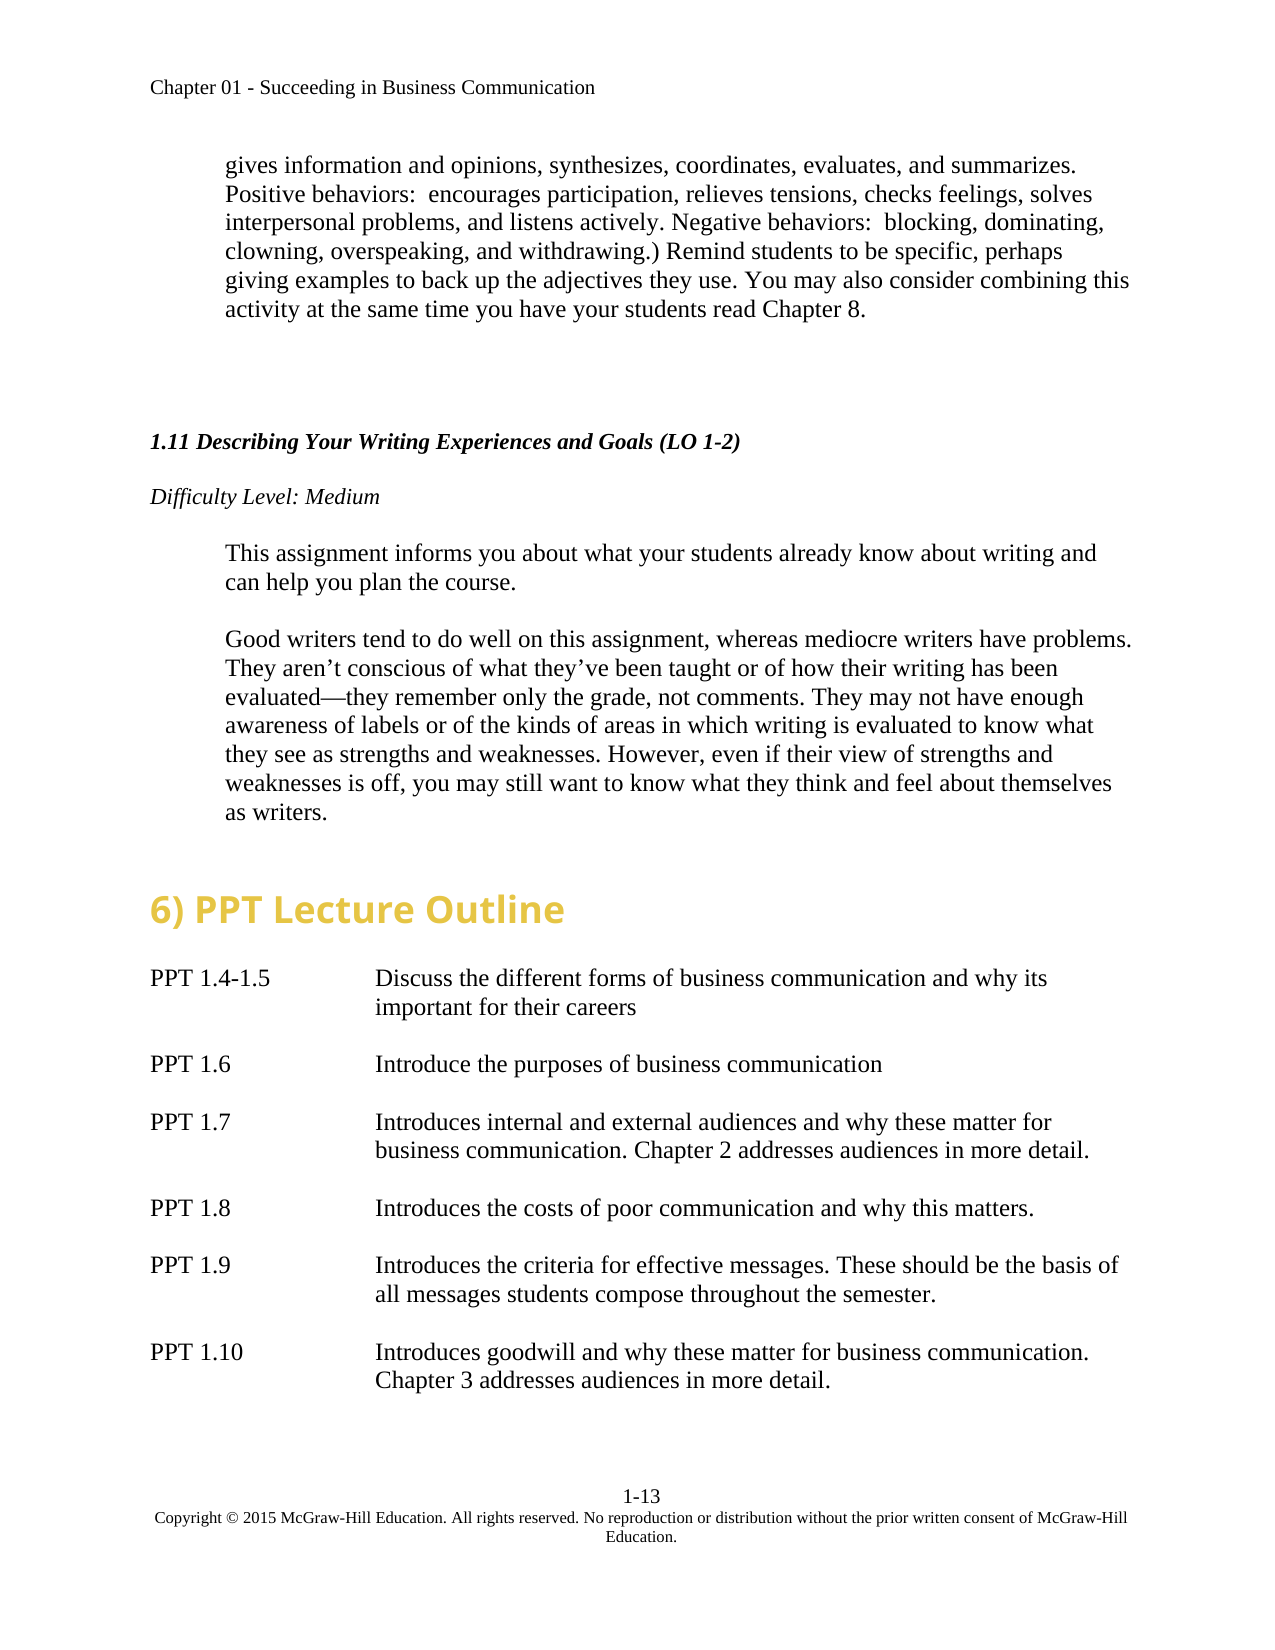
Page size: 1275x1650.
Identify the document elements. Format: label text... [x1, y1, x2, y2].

text PPT 1.9 Introduces the criteria for effective messages. These should be the basis of all messages students compose throughout the semester. [150, 1250, 1132, 1308]
text PPT 1.6 Introduce the purposes of business communication [150, 1049, 1132, 1078]
text PPT 1.7 Introduces internal and external audiences and why these matter for business communication. Chapter 2 addresses audiences in more detail. [150, 1107, 1132, 1164]
text This assignment informs you about what your students already know about writing and can help you plan the course. [225, 538, 1132, 596]
text PPT 1.4-1.5 Discuss the different forms of business communication and why its important for their careers [150, 963, 1132, 1020]
text PPT 1.8 Introduces the costs of poor communication and why this matters. [150, 1193, 1132, 1222]
subtitle 1.11 Describing Your Writing Experiences and Goals (LO 1-2) [150, 428, 1132, 454]
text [225, 150, 1132, 322]
text PPT 1.10 Introduces goodwill and why these matter for business communication. Chapter 3 addresses audiences in more detail. [150, 1337, 1132, 1394]
text Difficulty Level: Medium [150, 483, 1132, 509]
subtitle 6) PPT Lecture Outline [150, 883, 1132, 934]
text Good writers tend to do well on this assignment, whereas mediocre writers have problems. They aren’t conscious of what they’ve been taught or of how their writing has been evaluated—they remember only the grade, not comments. They may not have enough awareness of labels or of the kinds of areas in which writing is evaluated to know what they see as strengths and weaknesses. However, even if their view of strengths and weaknesses is off, you may still want to know what they think and feel about themselves as writers. [225, 624, 1132, 826]
